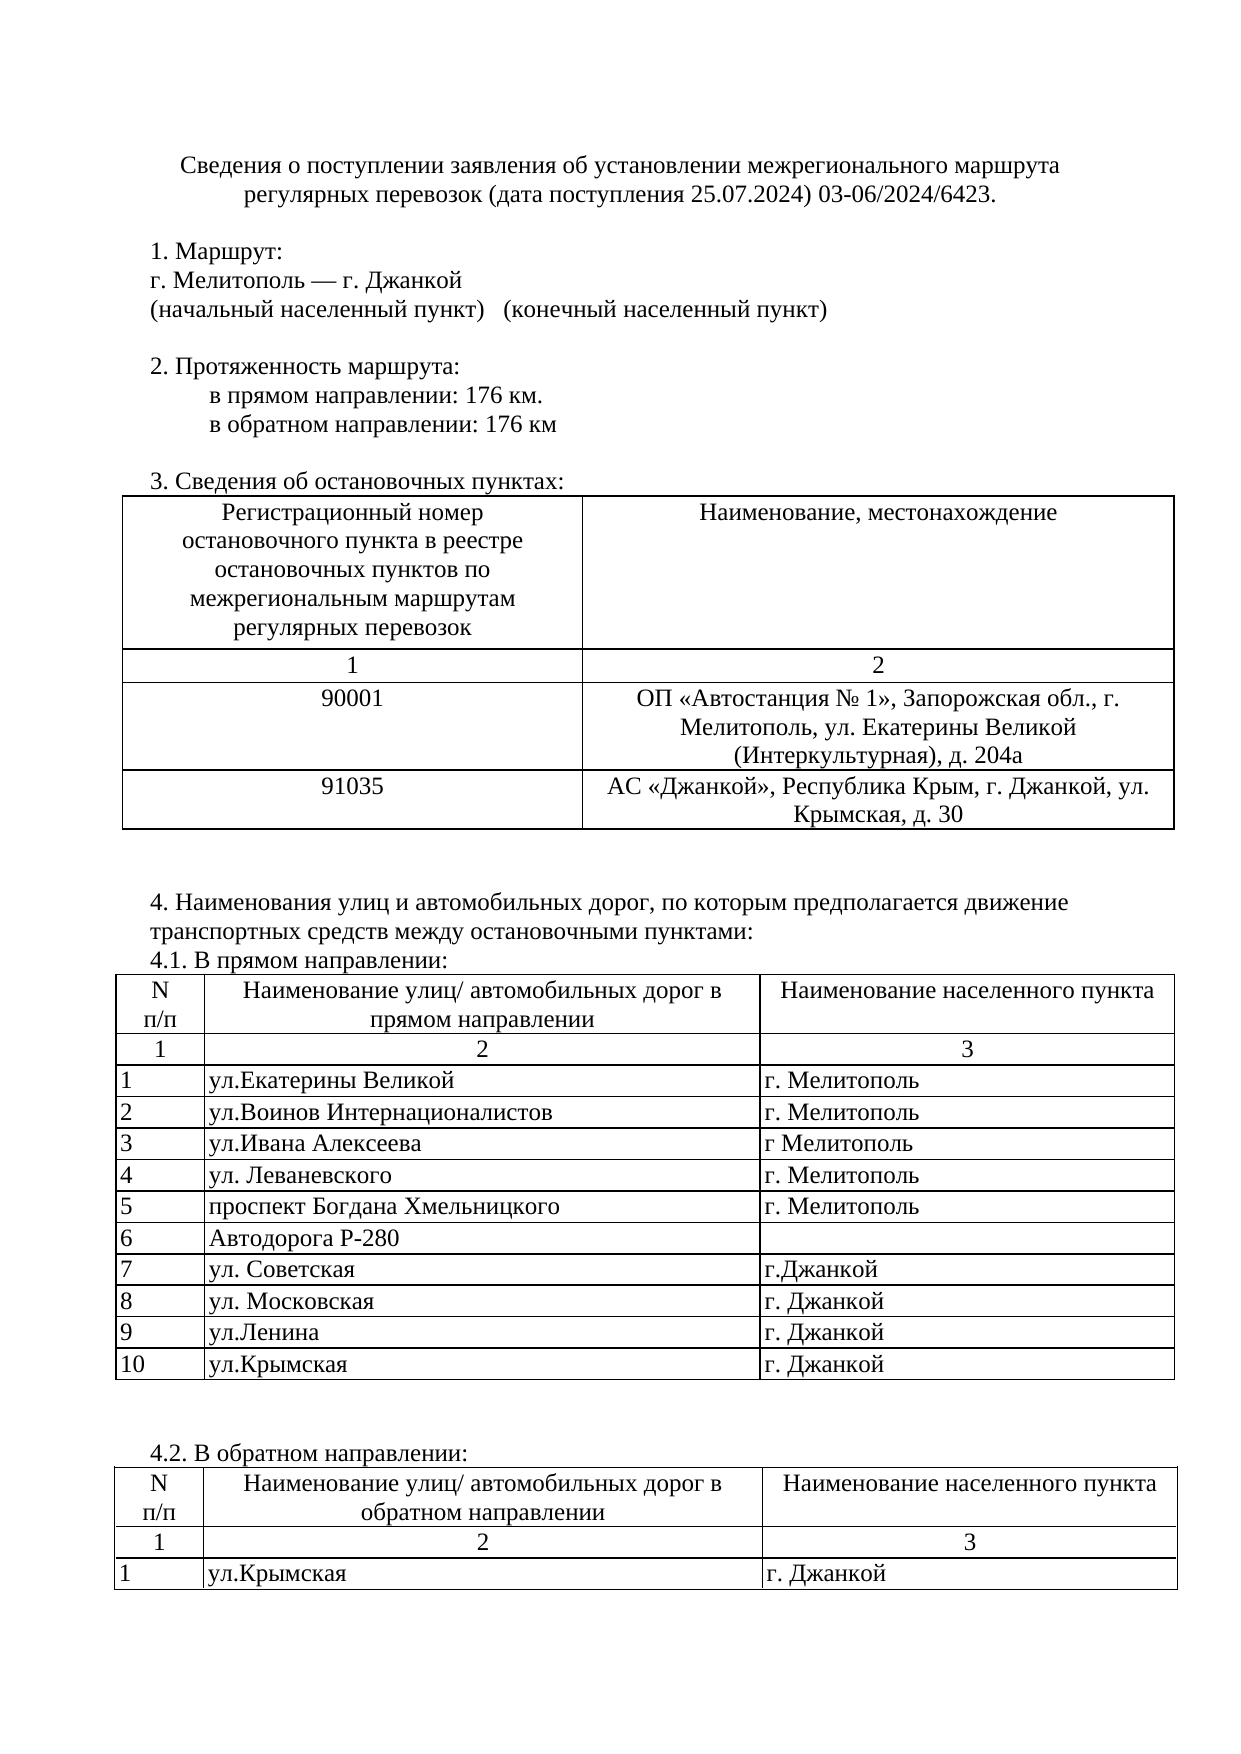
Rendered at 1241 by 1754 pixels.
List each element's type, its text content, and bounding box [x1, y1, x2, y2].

table_cell 7 [117, 1255, 204, 1284]
table_cell 6 [117, 1223, 204, 1253]
table_cell ул. Леваневского [205, 1160, 759, 1190]
table_cell 3 [763, 1526, 1177, 1557]
text в обратном направлении: 176 км [150, 409, 1090, 437]
table_header Наименование, местонахождение [583, 497, 1173, 648]
table_cell 2 [205, 1034, 759, 1064]
table_cell 9 [117, 1317, 204, 1347]
table_cell 8 [117, 1286, 204, 1316]
table_cell г.Джанкой [761, 1255, 1174, 1284]
table_cell ул.Екатерины Великой [205, 1066, 759, 1096]
table_cell 5 [117, 1192, 204, 1221]
table_cell ул.Ивана Алексеева [205, 1129, 759, 1158]
table_cell ул.Крымская [204, 1559, 762, 1588]
table_cell ул. Московская [205, 1286, 759, 1316]
table_cell г. Мелитополь [761, 1097, 1174, 1127]
table_cell проспект Богдана Хмельницкого [205, 1192, 759, 1221]
table_cell 3 [761, 1034, 1174, 1064]
table_cell [761, 1223, 1174, 1253]
table_cell ул.Воинов Интернационалистов [205, 1097, 759, 1127]
table_cell г. Джанкой [761, 1317, 1174, 1347]
text 2. Протяженность маршрута: [150, 351, 1090, 380]
table_cell АС «Джанкой», Республика Крым, г. Джанкой, ул. Крымская, д. 30 [583, 771, 1173, 828]
table_cell 2 [204, 1527, 762, 1557]
table_header N п/п [117, 975, 204, 1033]
text 4.2. В обратном направлении: [150, 1438, 1090, 1466]
text г. Мелитополь — г. Джанкой [150, 265, 1090, 294]
text Сведения о поступлении заявления об установлении межрегионального маршрута регулярных перевозок (дата поступления 25.07.2024) 03-06/2024/6423. [150, 150, 1090, 207]
table_cell 1 [123, 650, 582, 681]
text в прямом направлении: 176 км. [150, 380, 1090, 409]
table_cell г. Мелитополь [761, 1192, 1174, 1221]
table_cell ул.Крымская [205, 1349, 759, 1379]
table_cell 1 [115, 1527, 203, 1557]
table_cell г. Джанкой [761, 1349, 1174, 1379]
table_cell г Мелитополь [761, 1129, 1174, 1158]
table_cell г. Джанкой [763, 1557, 1177, 1588]
table_cell 1 [117, 1034, 204, 1064]
table_cell 4 [117, 1160, 204, 1190]
table_cell 3 [117, 1129, 204, 1158]
table_cell ОП «Автостанция № 1», Запорожская обл., г. Мелитополь, ул. Екатерины Великой (Интеркультурная), д. 204а [583, 683, 1173, 769]
table_cell 2 [583, 650, 1173, 681]
text 4. Наименования улиц и автомобильных дорог, по которым предполагается движение транспортных средств между остановочными пунктами: [150, 887, 1090, 945]
table_header Наименование улиц/ автомобильных дорог в прямом направлении [205, 975, 759, 1033]
table_cell 90001 [123, 683, 582, 769]
table_cell 1 [115, 1558, 203, 1588]
text 4.1. В прямом направлении: [150, 945, 1090, 973]
table_cell 91035 [123, 771, 582, 828]
table_header Наименование улиц/ автомобильных дорог в обратном направлении [204, 1468, 762, 1526]
table_cell 1 [117, 1066, 204, 1096]
table_header Наименование населенного пункта [761, 975, 1174, 1033]
table_cell ул. Советская [205, 1255, 759, 1284]
table_cell г. Мелитополь [761, 1066, 1174, 1096]
table_cell 2 [117, 1097, 204, 1127]
text (начальный населенный пункт) (конечный населенный пункт) [150, 294, 1090, 322]
table_header Наименование населенного пункта [763, 1468, 1177, 1526]
text 3. Сведения об остановочных пунктах: [150, 466, 1090, 495]
table_cell 10 [117, 1349, 204, 1379]
table_cell г. Мелитополь [761, 1160, 1174, 1190]
table_header Регистрационный номер остановочного пункта в реестре остановочных пунктов по межрегиональным маршрутам регулярных перевозок [123, 497, 582, 648]
table_cell г. Джанкой [761, 1286, 1174, 1316]
table_cell Автодорога Р-280 [205, 1223, 759, 1253]
table_header N п/п [115, 1468, 203, 1526]
text 1. Маршрут: [150, 236, 1090, 265]
table_cell ул.Ленина [205, 1317, 759, 1347]
